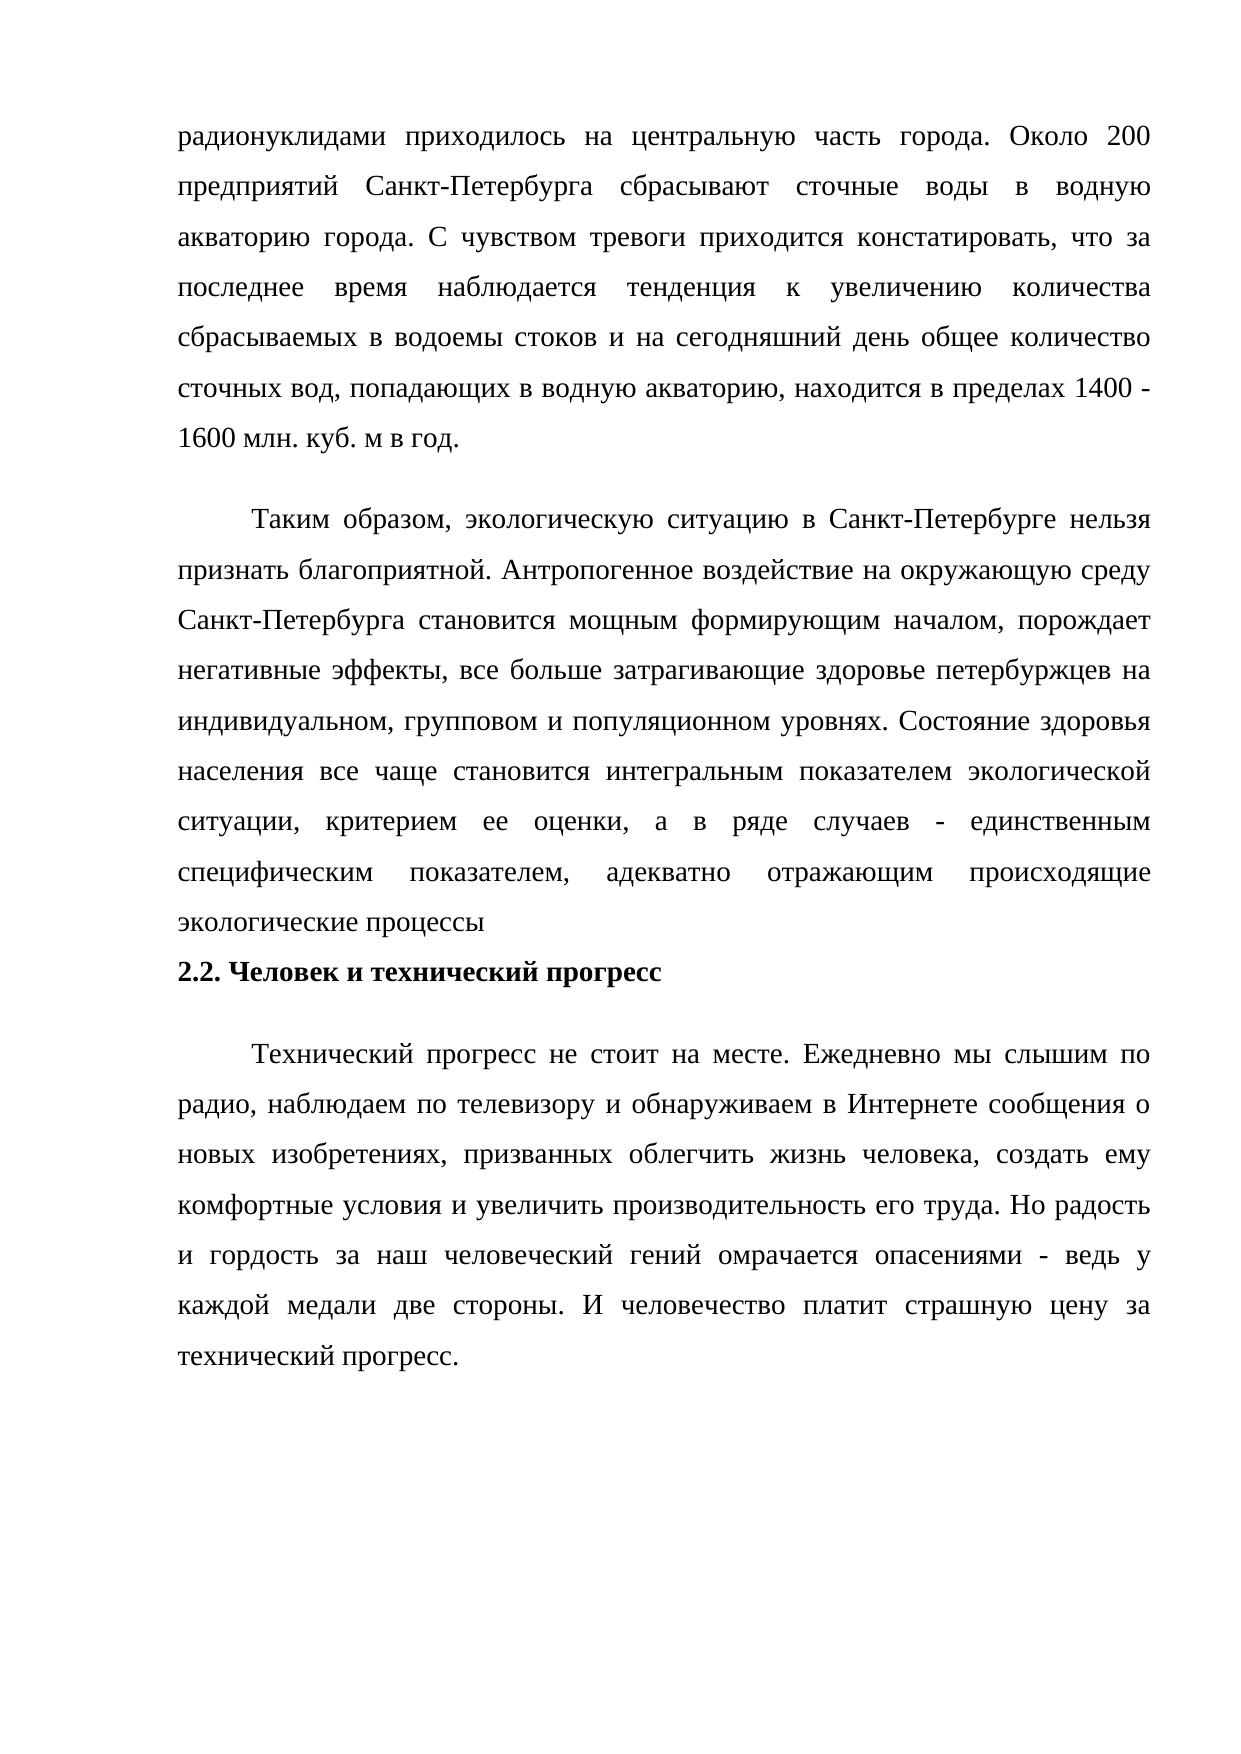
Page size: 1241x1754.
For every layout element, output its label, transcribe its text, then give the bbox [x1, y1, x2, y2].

text Технический прогресс не стоит на месте. Ежедневно мы слышим по радио, наблюдаем по телевизору и обнаруживаем в Интернете сообщения о новых изобретениях, призванных облегчить жизнь человека, создать ему комфортные условия и увеличить производительность его труда. Но радость и гордость за наш человеческий гений омрачается опасениями - ведь у каждой медали две стороны. И человечество платит страшную цену за технический прогресс. [177, 1036, 1152, 1371]
text Таким образом, экологическую ситуацию в Санкт-Петербурге нельзя признать благоприятной. Антропогенное воздействие на окружающую среду Санкт-Петербурга становится мощным формирующим началом, порождает негативные эффекты, все больше затрагивающие здоровье петербуржцев на индивидуальном, групповом и популяционном уровнях. Состояние здоровья населения все чаще становится интегральным показателем экологической ситуации, критерием ее оценки, а в ряде случаев - единственным специфическим показателем, адекватно отражающим происходящие экологические процессы [177, 502, 1152, 938]
text 2.2. Человек и технический прогресс [177, 954, 1152, 988]
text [177, 118, 1152, 453]
